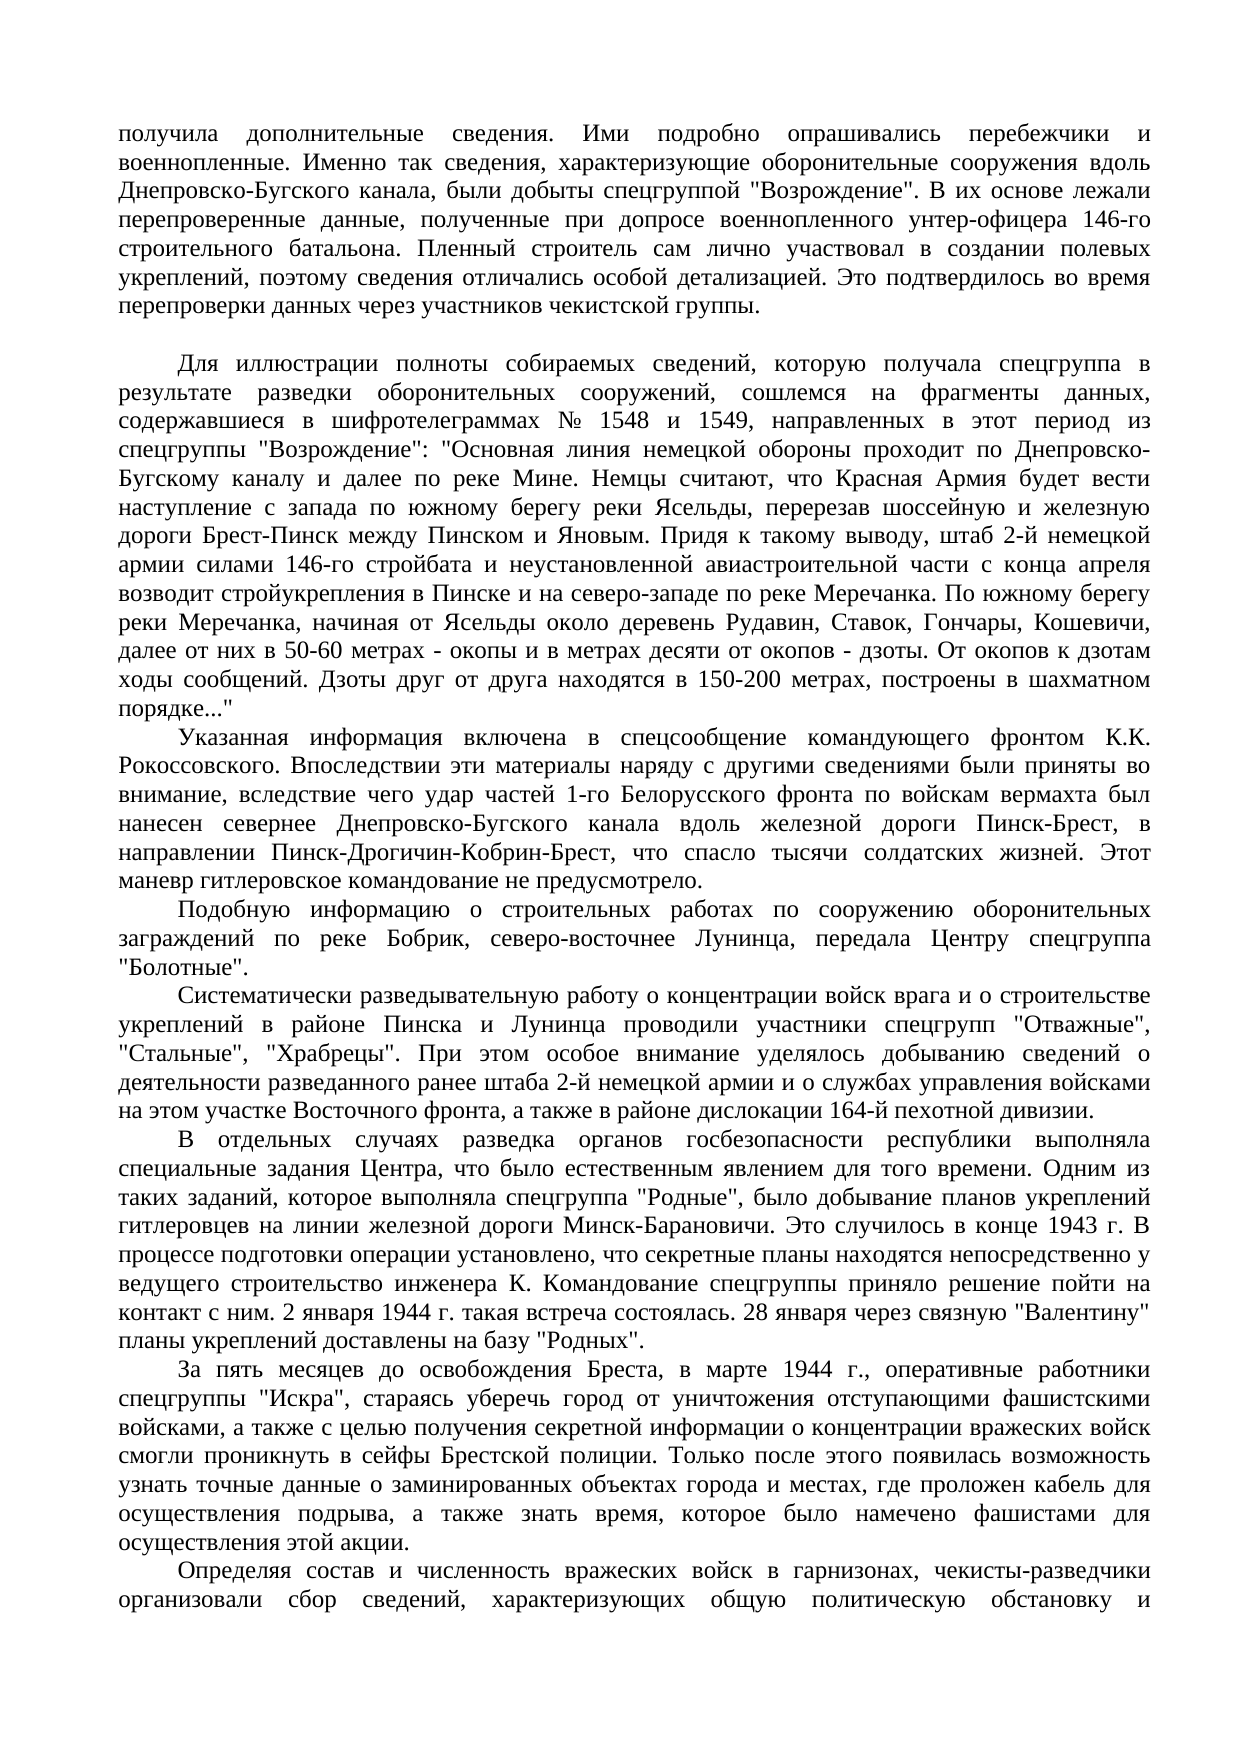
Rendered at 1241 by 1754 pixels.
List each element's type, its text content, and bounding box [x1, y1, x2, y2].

text В отдельных случаях разведка органов госбезопасности республики выполняла специальные задания Центра, что было естественным явлением для того времени. Одним из таких заданий, которое выполняла спецгруппа "Родные", было добывание планов укреплений гитлеровцев на линии железной дороги Минск-Барановичи. Это случилось в конце 1943 г. В процессе подготовки операции установлено, что секретные планы находятся непосредственно у ведущего строительство инженера К. Командование спецгруппы приняло решение пойти на контакт с ним. 2 января 1944 г. такая встреча состоялась. 28 января через связную "Валентину" планы укреплений доставлены на базу "Родных". [118, 1124, 1152, 1354]
text Систематически разведывательную работу о концентрации войск врага и о строительстве укреплений в районе Пинска и Лунинца проводили участники спецгрупп "Отважные", "Стальные", "Храбрецы". При этом особое внимание уделялось добыванию сведений о деятельности разведанного ранее штаба 2-й немецкой армии и о службах управления войсками на этом участке Восточного фронта, а также в районе дислокации 164-й пехотной дивизии. [118, 981, 1152, 1124]
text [118, 1556, 1152, 1613]
text За пять месяцев до освобождения Бреста, в марте 1944 г., оперативные работники спецгруппы "Искра", стараясь уберечь город от уничтожения отступающими фашистскими войсками, а также с целью получения секретной информации о концентрации вражеских войск смогли проникнуть в сейфы Брестской полиции. Только после этого появилась возможность узнать точные данные о заминированных объектах города и местах, где проложен кабель для осуществления подрыва, а также знать время, которое было намечено фашистами для осуществления этой акции. [118, 1354, 1152, 1556]
text Указанная информация включена в спецсообщение командующего фронтом К.К. Рокоссовского. Впоследствии эти материалы наряду с другими сведениями были приняты во внимание, вследствие чего удар частей 1-го Белорусского фронта по войскам вермахта был нанесен севернее Днепровско-Бугского канала вдоль железной дороги Пинск-Брест, в направлении Пинск-Дрогичин-Кобрин-Брест, что спасло тысячи солдатских жизней. Этот маневр гитлеровское командование не предусмотрело. [118, 722, 1152, 894]
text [118, 118, 1152, 319]
text Подобную информацию о строительных работах по сооружению оборонительных заграждений по реке Бобрик, северо-восточнее Лунинца, передала Центру спецгруппа "Болотные". [118, 894, 1152, 981]
text Для иллюстрации полноты собираемых сведений, которую получала спецгруппа в результате разведки оборонительных сооружений, сошлемся на фрагменты данных, содержавшиеся в шифротелеграммах № 1548 и 1549, направленных в этот период из спецгруппы "Возрождение": "Основная линия немецкой обороны проходит по Днепровско-Бугскому каналу и далее по реке Мине. Немцы считают, что Красная Армия будет вести наступление с запада по южному берегу реки Ясельды, перерезав шоссейную и железную дороги Брест-Пинск между Пинском и Яновым. Придя к такому выводу, штаб 2-й немецкой армии силами 146-го стройбата и неустановленной авиастроительной части с конца апреля возводит стройукрепления в Пинске и на северо-западе по реке Меречанка. По южному берегу реки Меречанка, начиная от Ясельды около деревень Рудавин, Ставок, Гончары, Кошевичи, далее от них в 50-60 метрах - окопы и в метрах десяти от окопов - дзоты. От окопов к дзотам ходы сообщений. Дзоты друг от друга находятся в 150-200 метрах, построены в шахматном порядке..." [118, 348, 1152, 722]
